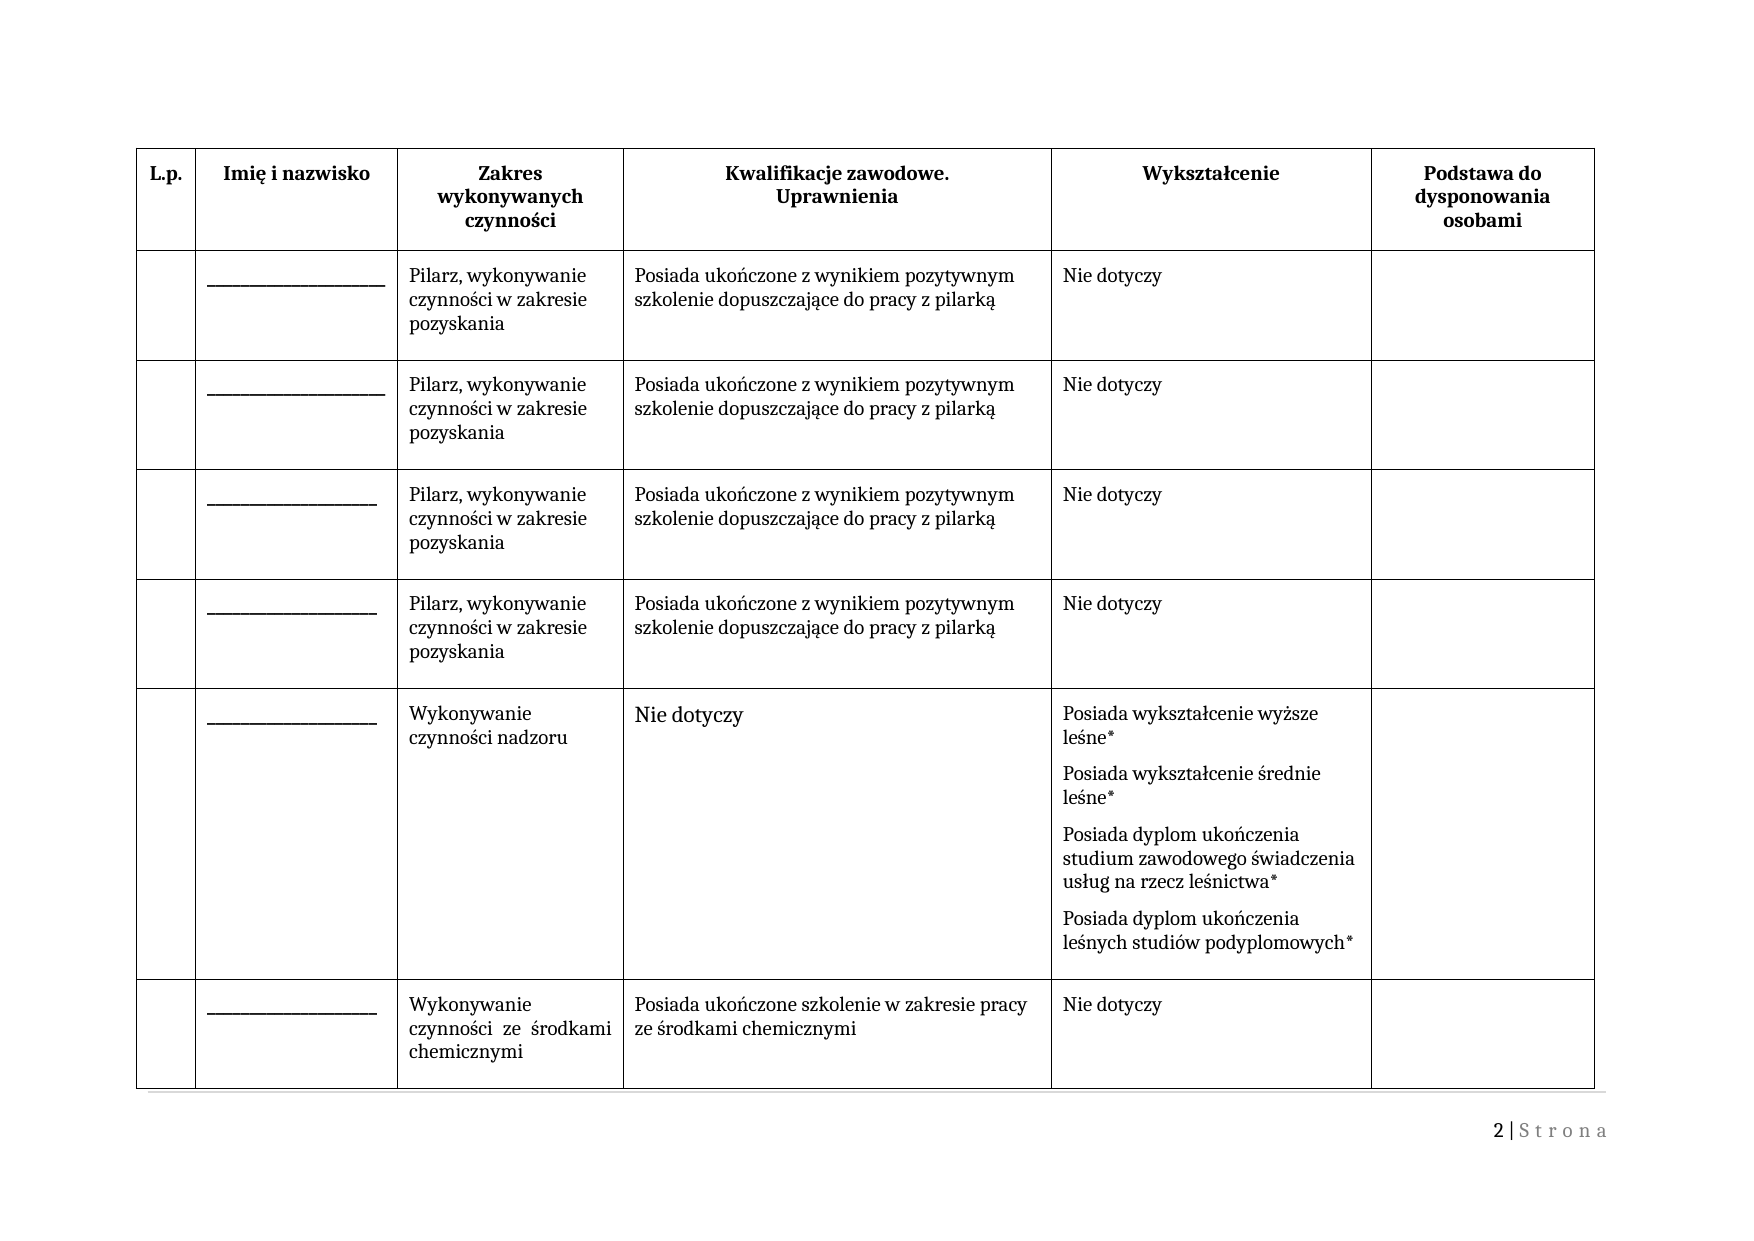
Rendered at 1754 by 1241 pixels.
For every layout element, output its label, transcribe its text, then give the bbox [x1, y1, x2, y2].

table_header Wykształcenie [1052, 149, 1371, 250]
table_cell [137, 580, 195, 688]
table_header Kwalifikacje zawodowe. Uprawnienia [624, 149, 1051, 250]
table_cell ____________________ [196, 980, 397, 1088]
table_cell Posiada ukończone z wynikiem pozytywnym szkolenie dopuszczające do pracy z pilarką [624, 251, 1051, 359]
table_cell [1372, 580, 1594, 688]
table_cell _____________________ [196, 251, 397, 359]
table_header L.p. [137, 149, 195, 250]
table_cell [1372, 689, 1594, 979]
table_cell ____________________ [196, 580, 397, 688]
table_cell Pilarz, wykonywanie czynności w zakresie pozyskania [398, 580, 623, 688]
table_cell Nie dotyczy [624, 689, 1051, 979]
table_cell [137, 980, 195, 1088]
table_header Imię i nazwisko [196, 149, 397, 250]
table_cell Wykonywanie czynności ze środkami chemicznymi [398, 980, 623, 1088]
table_cell Posiada wykształcenie wyższe leśne* Posiada wykształcenie średnie leśne* Posiada dyplom ukończenia studium zawodowego świadczenia usług na rzecz leśnictwa* Posiada dyplom ukończenia leśnych studiów podyplomowych* [1052, 689, 1371, 979]
table_cell Nie dotyczy [1052, 470, 1371, 578]
table_header Zakres wykonywanych czynności [398, 149, 623, 250]
table_cell Nie dotyczy [1052, 361, 1371, 469]
table_cell [137, 470, 195, 578]
table_cell Nie dotyczy [1052, 580, 1371, 688]
table_cell [137, 689, 195, 979]
table_cell Nie dotyczy [1052, 251, 1371, 359]
table_cell Pilarz, wykonywanie czynności w zakresie pozyskania [398, 361, 623, 469]
table_cell _____________________ [196, 361, 397, 469]
table_cell [1372, 470, 1594, 578]
table_cell [137, 251, 195, 359]
table_cell [1372, 980, 1594, 1088]
table_header Podstawa do dysponowania osobami [1372, 149, 1594, 250]
table_cell [1372, 251, 1594, 359]
table_cell ____________________ [196, 689, 397, 979]
table_cell Posiada ukończone z wynikiem pozytywnym szkolenie dopuszczające do pracy z pilarką [624, 361, 1051, 469]
table_cell Posiada ukończone z wynikiem pozytywnym szkolenie dopuszczające do pracy z pilarką [624, 580, 1051, 688]
table_cell Nie dotyczy [1052, 980, 1371, 1088]
table_cell ____________________ [196, 470, 397, 578]
table_cell Posiada ukończone szkolenie w zakresie pracy ze środkami chemicznymi [624, 980, 1051, 1088]
table_cell Pilarz, wykonywanie czynności w zakresie pozyskania [398, 470, 623, 578]
table_cell Wykonywanie czynności nadzoru [398, 689, 623, 979]
table_cell [137, 361, 195, 469]
table_cell Pilarz, wykonywanie czynności w zakresie pozyskania [398, 251, 623, 359]
table_cell Posiada ukończone z wynikiem pozytywnym szkolenie dopuszczające do pracy z pilarką [624, 470, 1051, 578]
table_cell [1372, 361, 1594, 469]
